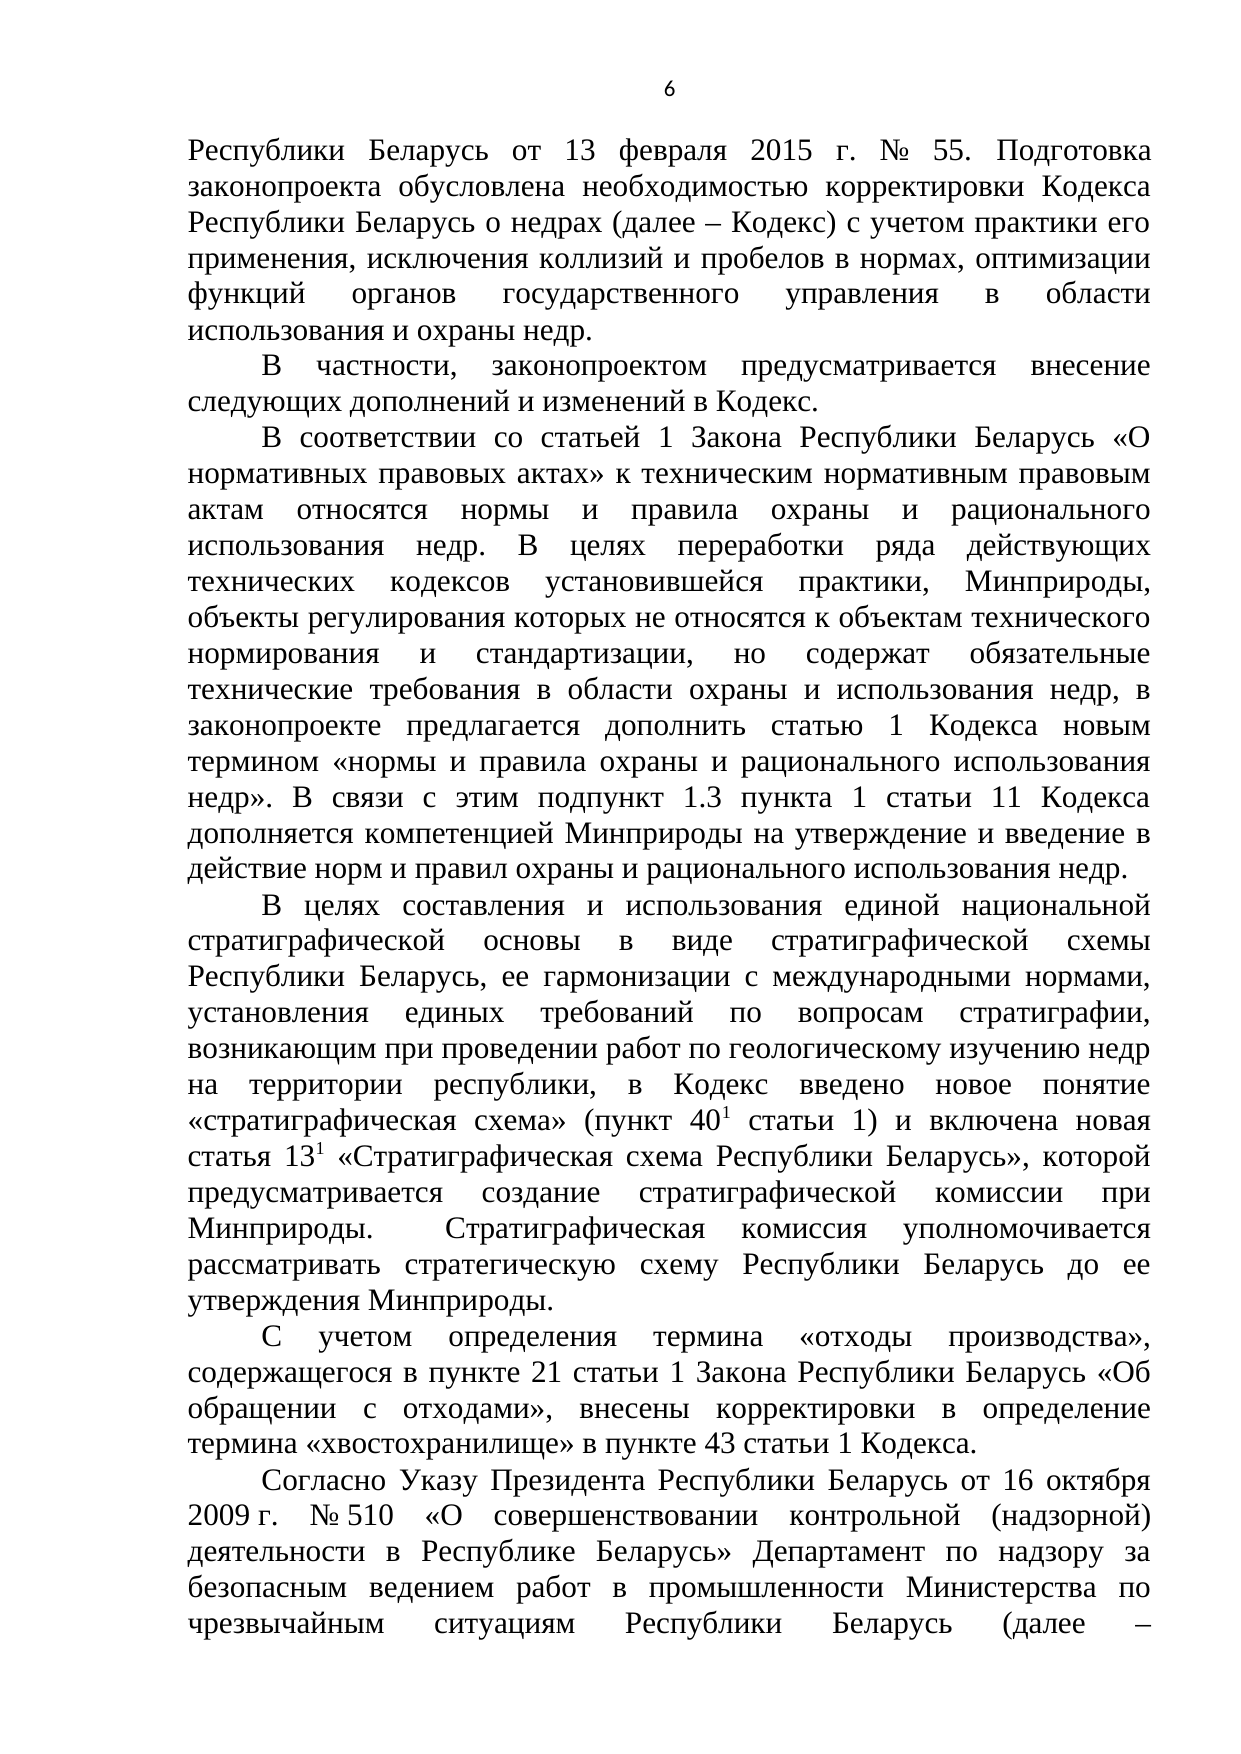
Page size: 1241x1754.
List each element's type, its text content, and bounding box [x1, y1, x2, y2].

text В соответствии со статьей 1 Закона Республики Беларусь «О нормативных правовых актах» к техническим нормативным правовым актам относятся нормы и правила охраны и рационального использования недр. В целях переработки ряда действующих технических кодексов установившейся практики, Минприроды, объекты регулирования которых не относятся к объектам технического нормирования и стандартизации, но содержат обязательные технические требования в области охраны и использования недр, в законопроекте предлагается дополнить статью 1 Кодекса новым термином «нормы и правила охраны и рационального использования недр». В связи с этим подпункт 1.3 пункта 1 статьи 11 Кодекса дополняется компетенцией Минприроды на утверждение и введение в действие норм и правил охраны и рационального использования недр. [187, 418, 1152, 886]
text В частности, законопроектом предусматривается внесение следующих дополнений и изменений в Кодекс. [187, 347, 1152, 418]
text В целях составления и использования единой национальной стратиграфической основы в виде стратиграфической схемы Республики Беларусь, ее гармонизации с международными нормами, установления единых требований по вопросам стратиграфии, возникающим при проведении работ по геологическому изучению недр на территории республики, в Кодекс введено новое понятие «стратиграфическая схема» (пункт 401 статьи 1) и включена новая статья 131 «Стратиграфическая схема Республики Беларусь», которой предусматривается создание стратиграфической комиссии при Минприроды. Стратиграфическая комиссия уполномочивается рассматривать стратегическую схему Республики Беларусь до ее утверждения Минприроды. [187, 886, 1152, 1317]
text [187, 131, 1152, 347]
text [187, 1461, 1152, 1640]
text С учетом определения термина «отходы производства», содержащегося в пункте 21 статьи 1 Закона Республики Беларусь «Об обращении с отходами», внесены корректировки в определение термина «хвостохранилище» в пункте 43 статьи 1 Кодекса. [187, 1317, 1152, 1461]
